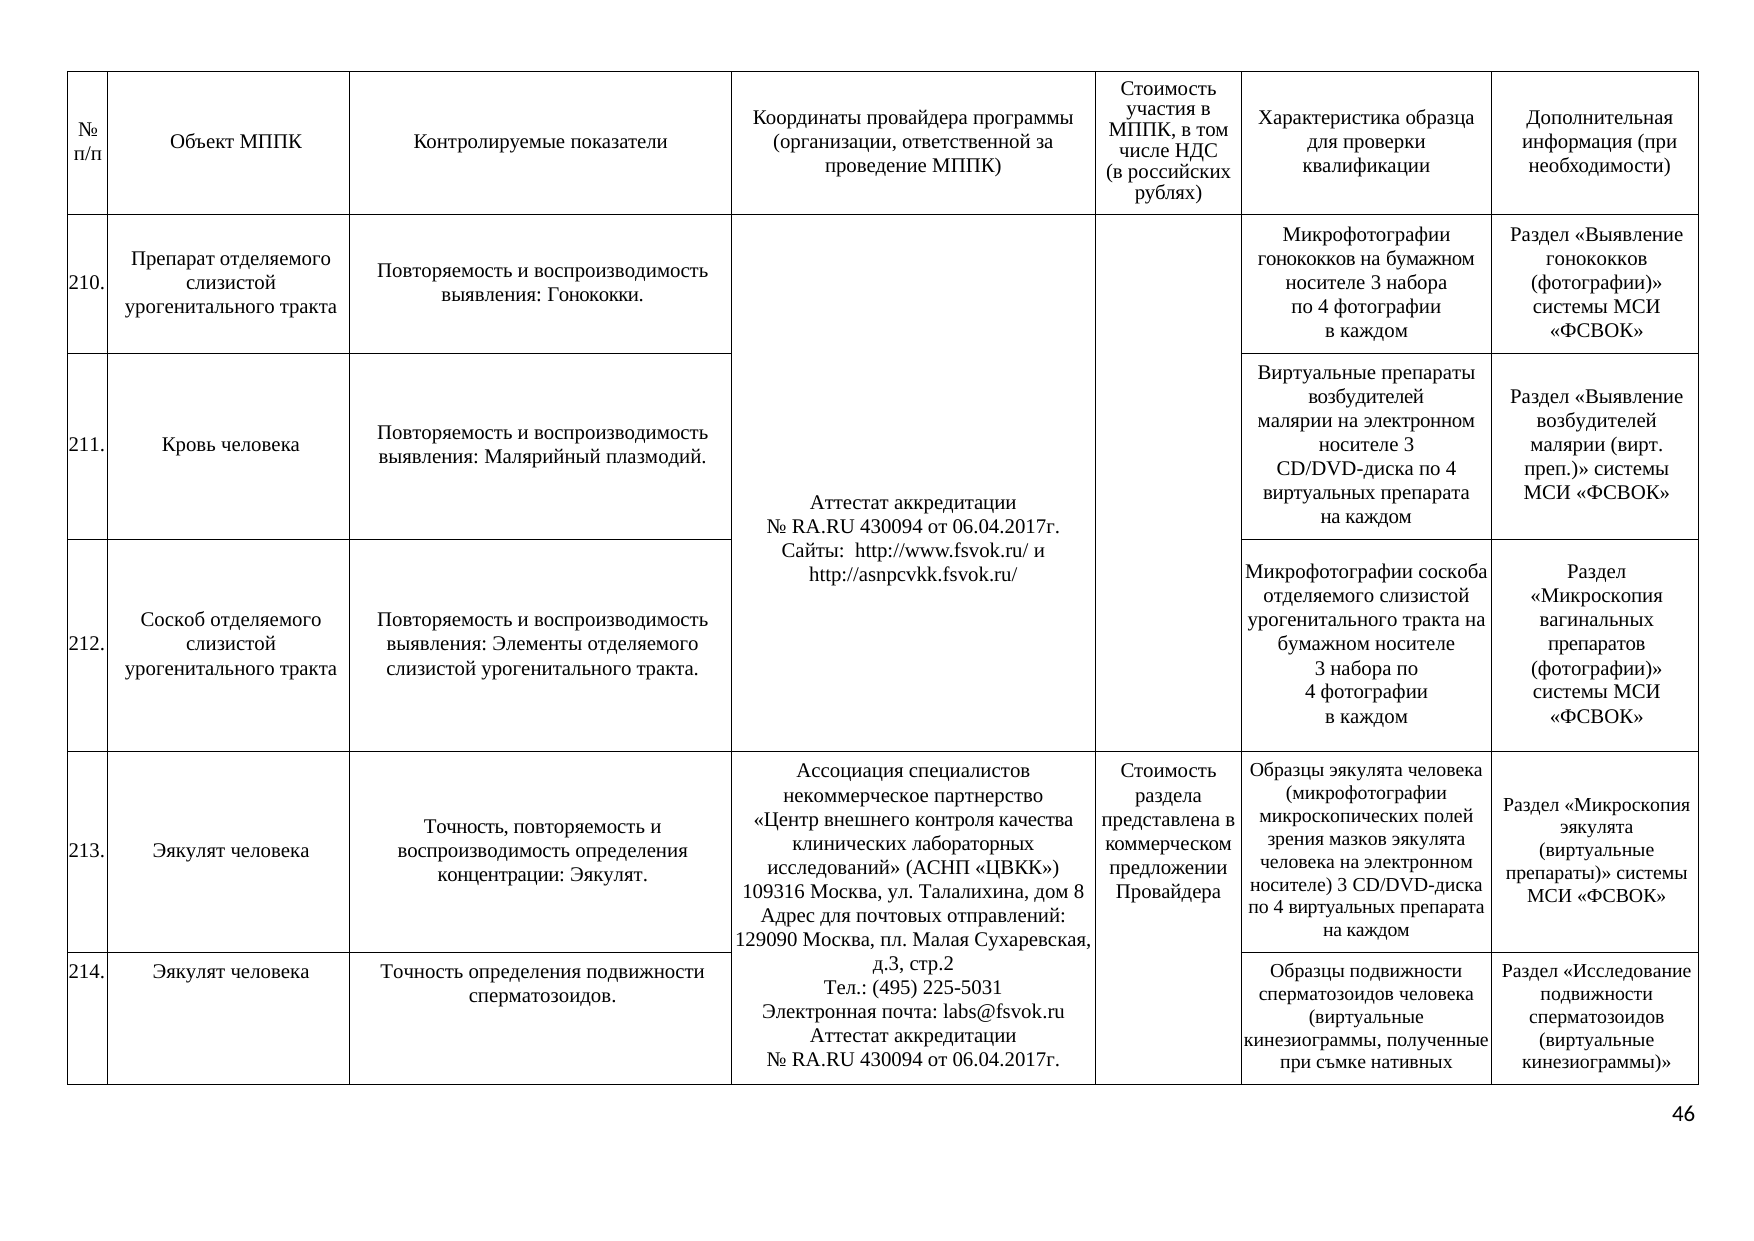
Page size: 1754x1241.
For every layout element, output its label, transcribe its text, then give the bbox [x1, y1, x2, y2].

table_cell Ассоциация специалистов некоммерческое партнерство «Центр внешнего контроля качества клинических лабораторных исследований» (АСНП «ЦВКК») 109316 Москва, ул. Талалихина, дом 8 Адрес для почтовых отправлений: 129090 Москва, пл. Малая Сухаревская, д.3, стр.2 Тел.: (495) 225-5031 Электронная почта: labs@fsvok.ru Аттестат аккредитации № RA.RU 430094 от 06.04.2017г. Сайты: http://www.fsvok.ru/ и http://asnpcvkk.fsvok.ru/ [732, 752, 1095, 1084]
table_header Контролируемые показатели [350, 72, 731, 214]
table_cell Раздел «Выявление возбудителей малярии (вирт. преп.)» системы МСИ «ФСВОК» [1492, 354, 1698, 539]
table_cell Раздел «Исследование подвижности сперматозоидов (виртуальные кинезиограммы)» системы МСИ «ФСВОК» [1492, 953, 1698, 1084]
table_cell [68, 354, 107, 539]
table_cell Кровь человека [108, 354, 349, 539]
table_cell Точность, повторяемость и воспроизводимость определения концентрации: Эякулят. [350, 752, 731, 952]
table_cell Эякулят человека [108, 752, 349, 952]
table_cell [68, 215, 107, 352]
table_cell Виртуальные препараты возбудителей малярии на электронном носителе 3 CD/DVD-диска по 4 виртуальных препарата на каждом [1242, 354, 1491, 539]
table_cell Препарат отделяемого слизистой урогенитального тракта [108, 215, 349, 352]
table_cell Повторяемость и воспроизводимость выявления: Малярийный плазмодий. [350, 354, 731, 539]
table_header Координаты провайдера программы (организации, ответственной за проведение МППК) [732, 72, 1095, 214]
table_cell Повторяемость и воспроизводимость выявления: Элементы отделяемого слизистой урогенитального тракта. [350, 540, 731, 751]
table_cell Раздел «Выявление гонококков (фотографии)» системы МСИ «ФСВОК» [1492, 215, 1698, 352]
table_cell Микрофотографии гонококков на бумажном носителе 3 набора по 4 фотографии в каждом [1242, 215, 1491, 352]
table_cell Раздел «Микроскопия эякулята (виртуальные препараты)» системы МСИ «ФСВОК» [1492, 752, 1698, 952]
table_cell [68, 540, 107, 751]
table_cell Стоимость раздела представлена в коммерческом предложении Провайдера [1096, 752, 1241, 1084]
table_header Стоимость участия в МППК, в том числе НДС (в российских рублях) [1096, 72, 1241, 214]
table_header № п/п [68, 72, 107, 214]
table_cell [68, 752, 107, 952]
table_cell Эякулят человека [108, 953, 349, 1084]
table_cell Образцы эякулята человека (микрофотографии микроскопических полей зрения мазков эякулята человека на электронном носителе) 3 CD/DVD-диска по 4 виртуальных препарата на каждом [1242, 752, 1491, 952]
table_header Дополнительная информация (при необходимости) [1492, 72, 1698, 214]
table_cell Микрофотографии соскоба отделяемого слизистой урогенитального тракта на бумажном носителе 3 набора по 4 фотографии в каждом [1242, 540, 1491, 751]
table_cell Повторяемость и воспроизводимость выявления: Гонококки. [350, 215, 731, 352]
table_cell Соскоб отделяемого слизистой урогенитального тракта [108, 540, 349, 751]
table_cell Раздел «Микроскопия вагинальных препаратов (фотографии)» системы МСИ «ФСВОК» [1492, 540, 1698, 751]
table_header Характеристика образца для проверки квалификации [1242, 72, 1491, 214]
table_header Объект МППК [108, 72, 349, 214]
table_cell Точность определения подвижности сперматозоидов. [350, 953, 731, 1084]
table_cell [68, 953, 107, 1084]
